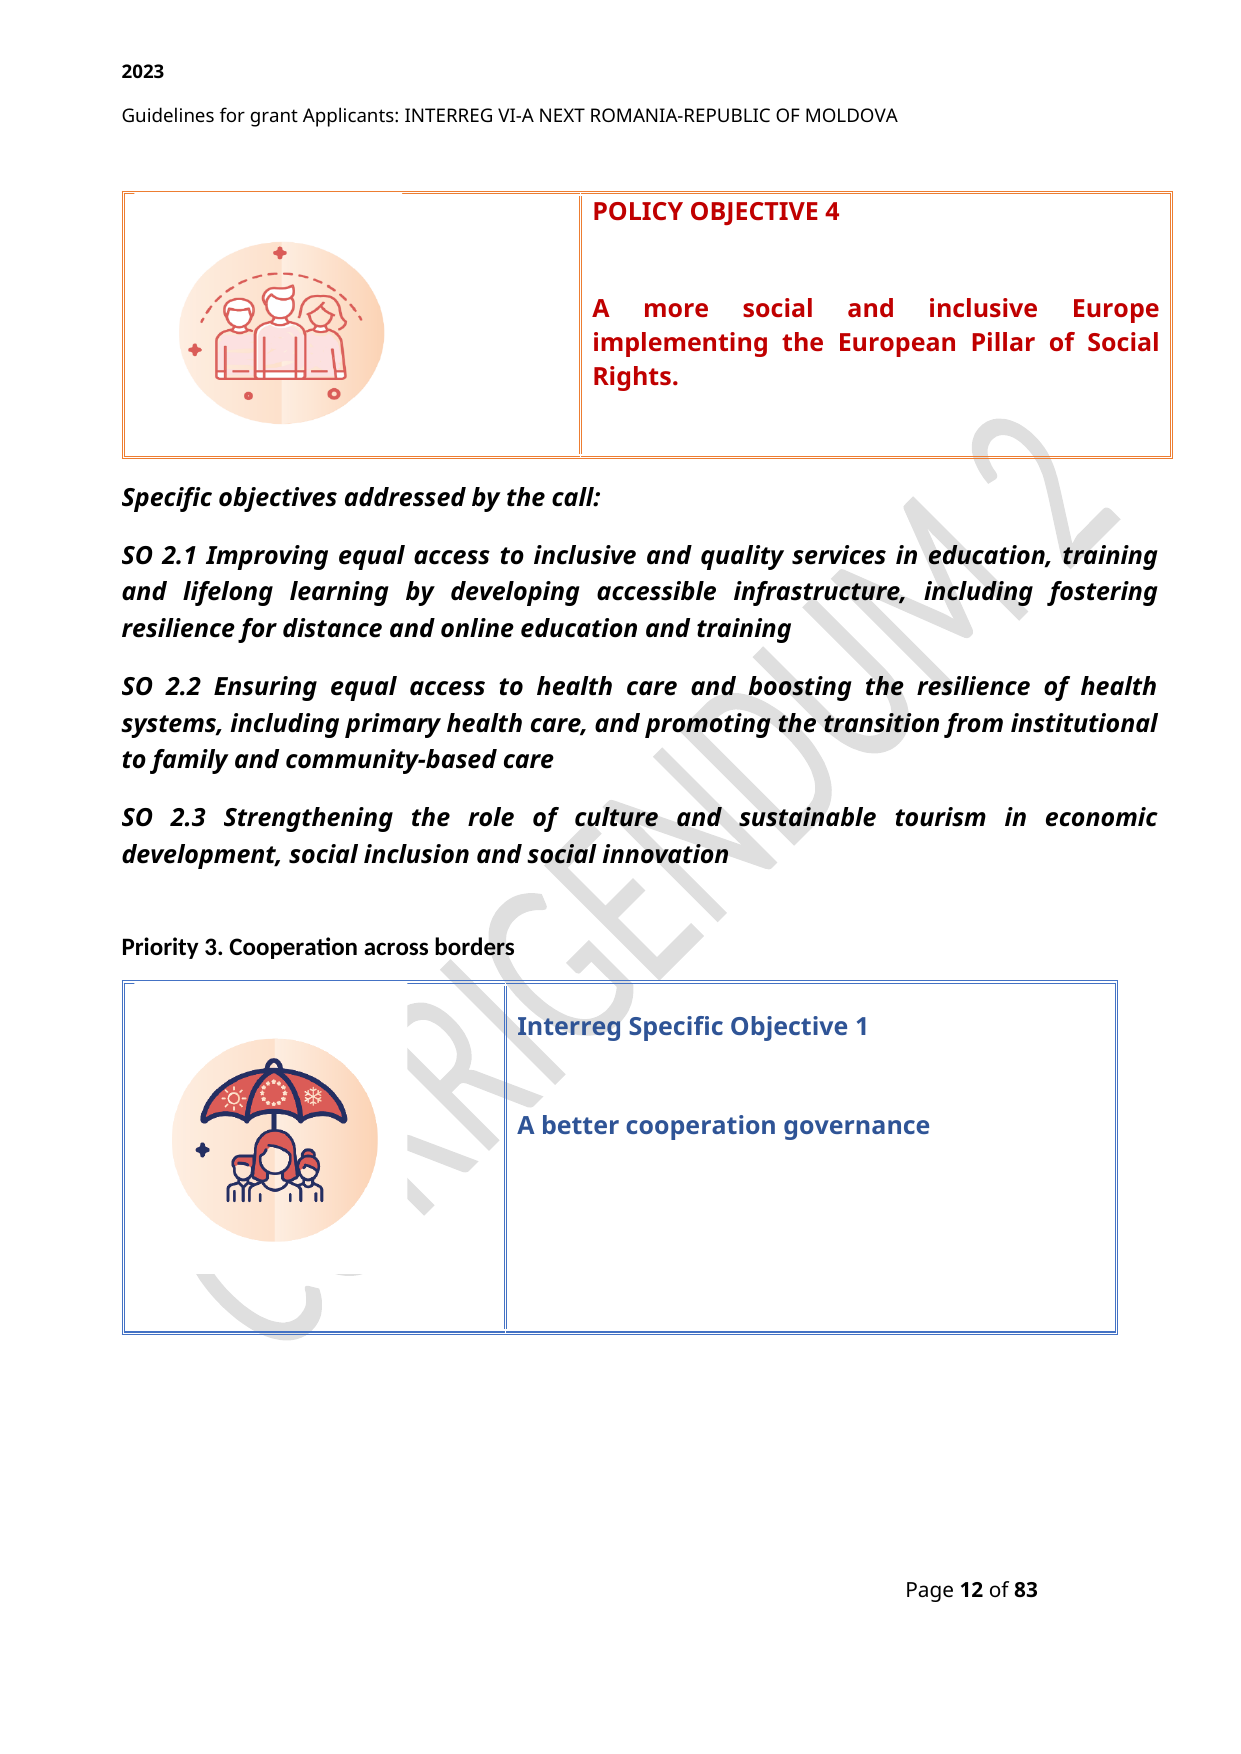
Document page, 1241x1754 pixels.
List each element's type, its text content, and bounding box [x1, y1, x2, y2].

table_header [123, 981, 506, 1331]
picture [134, 983, 408, 1274]
table_header Interreg Specific Objective 1 A better cooperation governance [506, 984, 1115, 1331]
picture [134, 193, 403, 450]
table_header POLICY OBJECTIVE 4 A more social and inclusive Europe implementing the European Pillar of Social Rights. [581, 194, 1170, 456]
subtitle Specific objectives addressed by the call: [121, 480, 1162, 514]
subtitle SO 2.3 Strengthening the role of culture and sustainable tourism in economic development, social inclusion and social innovation [121, 799, 1162, 870]
subtitle SO 2.1 Improving equal access to inclusive and quality services in education, training and lifelong learning by developing accessible infrastructure, including fostering resilience for distance and online education and training [121, 537, 1162, 645]
text Priority 3. Cooperation across borders [121, 931, 1162, 961]
subtitle SO 2.2 Ensuring equal access to health care and boosting the resilience of health systems, including primary health care, and promoting the transition from institutional to family and community-based care [121, 668, 1162, 776]
table_header [125, 192, 581, 456]
